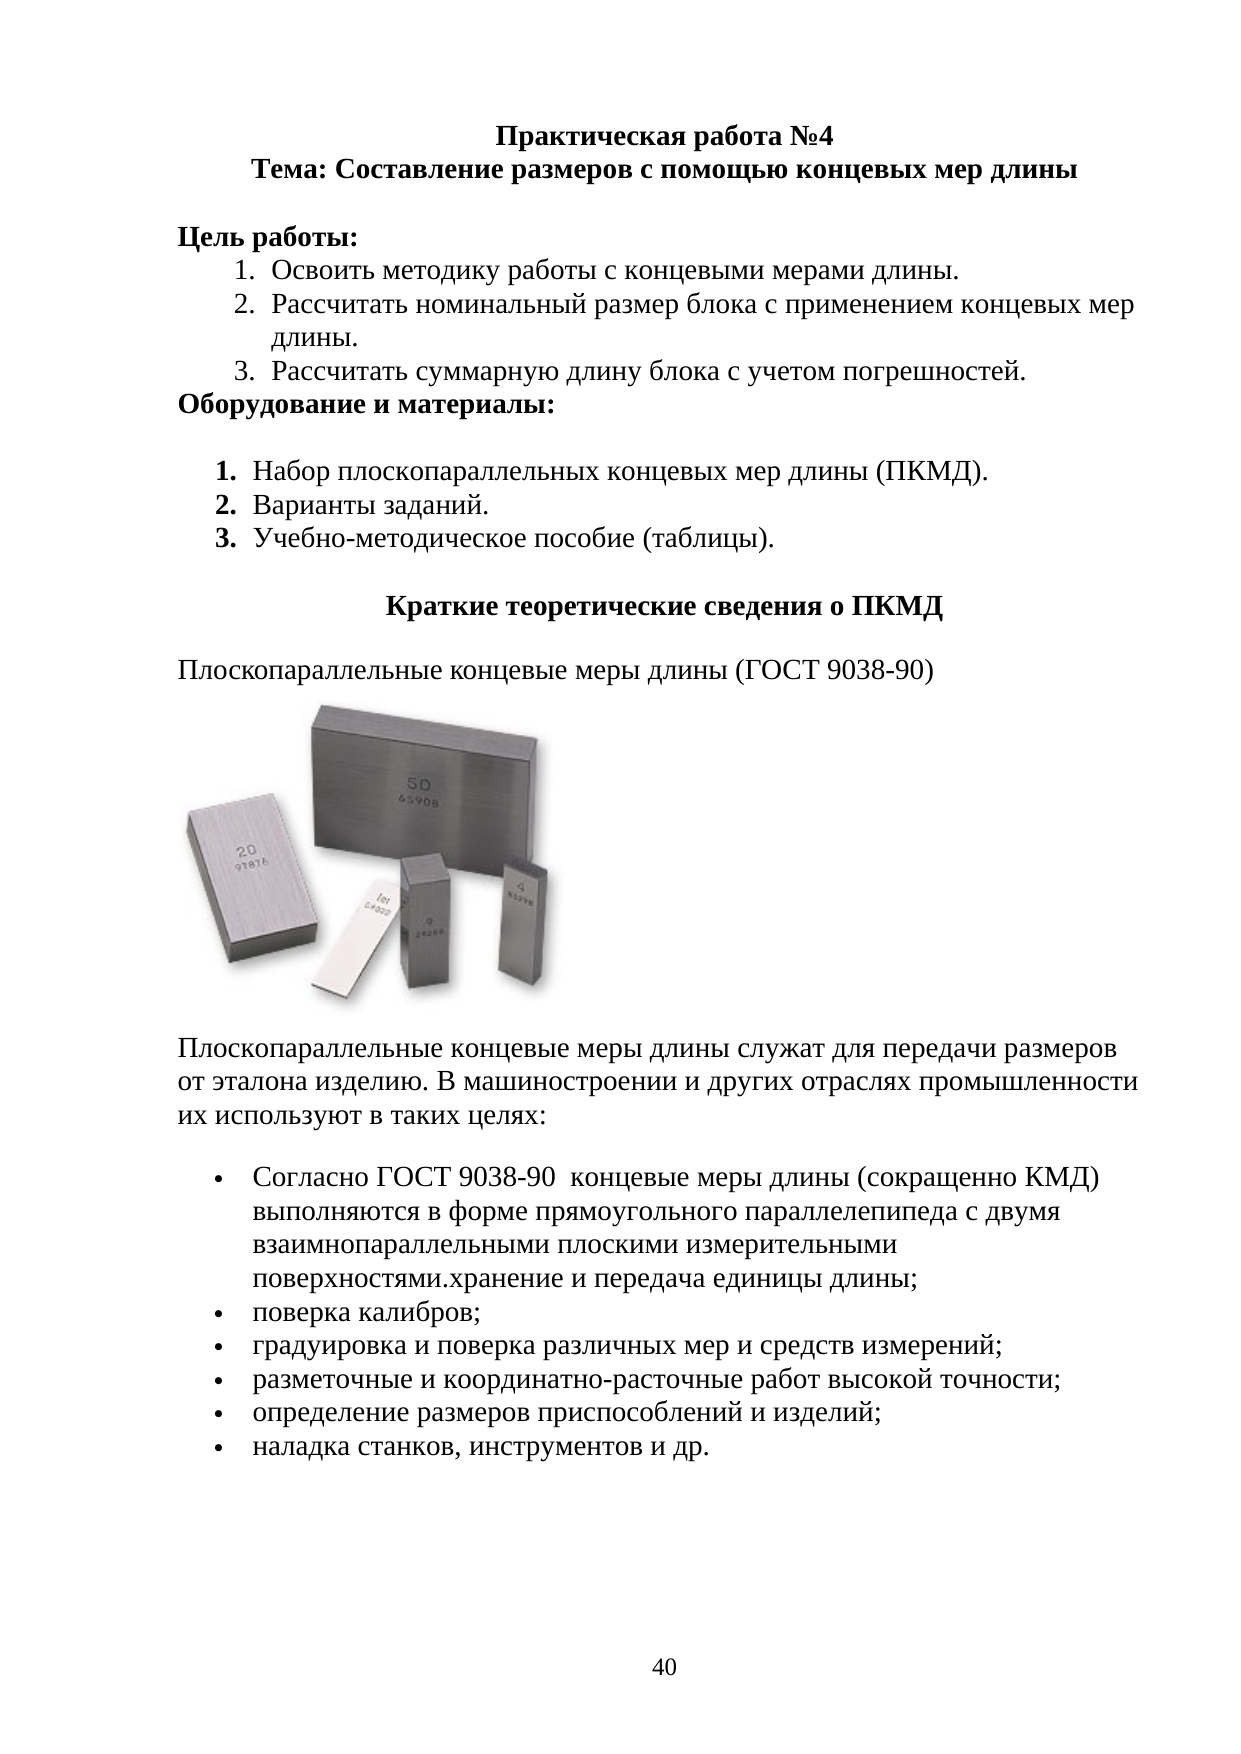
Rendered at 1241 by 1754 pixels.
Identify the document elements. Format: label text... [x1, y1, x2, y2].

list наладка станков, инструментов и др. [215, 1428, 1152, 1461]
text Краткие теоретические сведения о ПКМД [177, 588, 1152, 621]
list Набор плоскопараллельных концевых мер длины (ПКМД). [215, 453, 1152, 487]
list Учебно-методическое пособие (таблицы). [215, 521, 1152, 554]
picture [177, 701, 568, 1015]
text Плоскопараллельные концевые меры длины служат для передачи размеров от эталона изделию. В машиностроении и других отраслях промышленности их используют в таких целях: [177, 1030, 1152, 1130]
text Оборудование и материалы: [177, 386, 1152, 420]
list Рассчитать суммарную длину блока с учетом погрешностей. [233, 353, 1152, 386]
list градуировка и поверка различных мер и средств измерений; [215, 1327, 1152, 1361]
text Плоскопараллельные концевые меры длины (ГОСТ 9038-90) [177, 652, 1152, 686]
list определение размеров приспособлений и изделий; [215, 1394, 1152, 1428]
text Цель работы: [177, 219, 1152, 252]
list Рассчитать номинальный размер блока с применением концевых мер длины. [233, 286, 1152, 353]
text Практическая работа №4 [177, 118, 1152, 152]
list Варианты заданий. [215, 487, 1152, 521]
list поверка калибров; [215, 1294, 1152, 1327]
list Освоить методику работы с концевыми мерами длины. [233, 252, 1152, 286]
text Тема: Составление размеров с помощью концевых мер длины [177, 152, 1152, 185]
list Согласно ГОСТ 9038-90 концевые меры длины (сокращенно КМД) выполняются в форме прямоугольного параллелепипеда с двумя взаимнопараллельными плоскими измерительными поверхностями.хранение и передача единицы длины; [215, 1159, 1152, 1294]
list разметочные и координатно-расточные работ высокой точности; [215, 1361, 1152, 1394]
